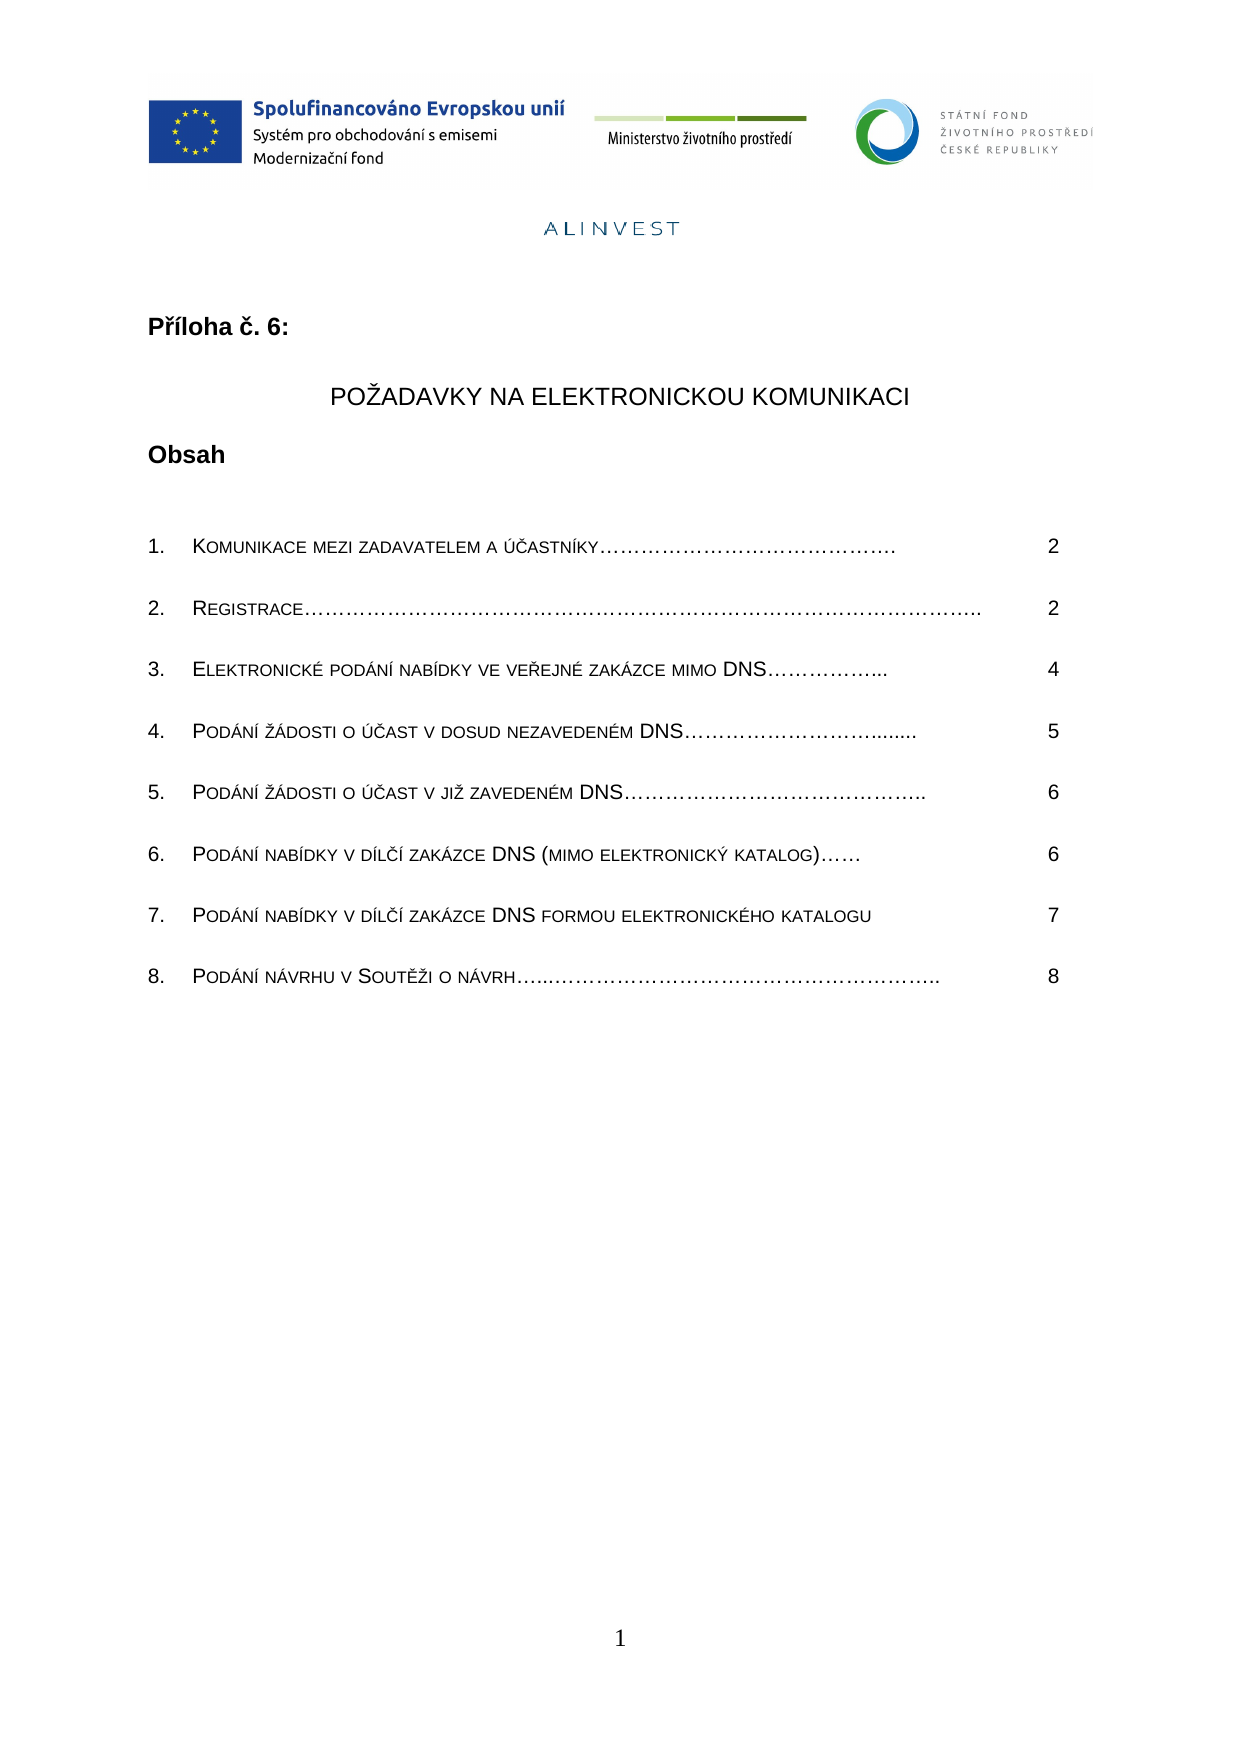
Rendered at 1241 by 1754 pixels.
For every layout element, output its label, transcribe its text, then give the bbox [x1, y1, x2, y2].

picture [147, 73, 1093, 190]
text POŽADAVKY NA ELEKTRONICKOU KOMUNIKACI [148, 382, 1093, 411]
text Příloha č. 6: [148, 312, 1093, 341]
text Obsah [148, 440, 1093, 468]
